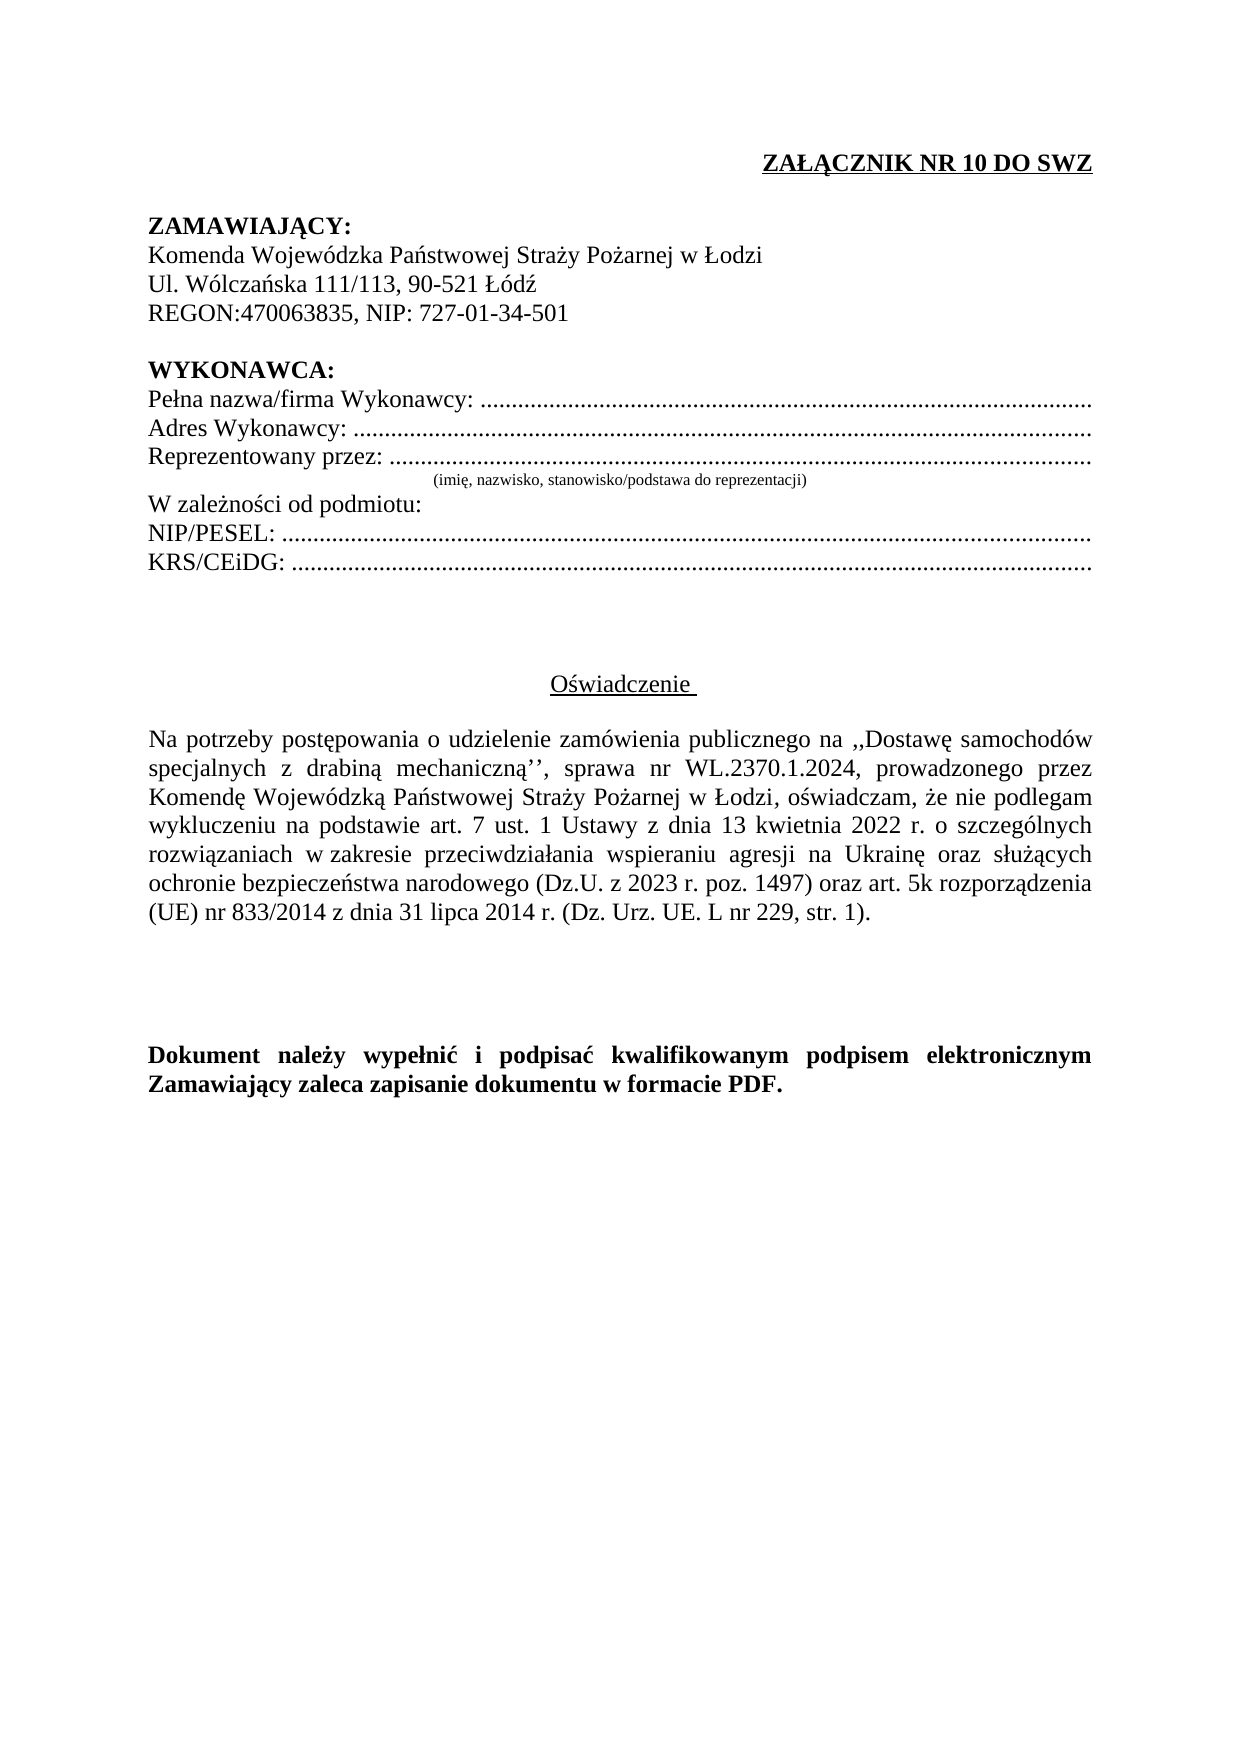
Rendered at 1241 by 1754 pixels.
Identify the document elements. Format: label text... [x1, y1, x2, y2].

text Adres Wykonawcy: [148, 413, 1093, 441]
text REGON:470063835, NIP: 727-01-34-501 [148, 298, 1093, 326]
text Oświadczenie [148, 669, 1093, 698]
text WYKONAWCA: [148, 355, 1093, 384]
text Pełna nazwa/firma Wykonawcy: [148, 384, 1093, 413]
text Dokument należy wypełnić i podpisać kwalifikowanym podpisem elektronicznym Zamawiający zaleca zapisanie dokumentu w formacie PDF. [148, 1041, 1093, 1098]
text Na potrzeby postępowania o udzielenie zamówienia publicznego na ,,Dostawę samochodów specjalnych z drabiną mechaniczną’’, sprawa nr WL.2370.1.2024, prowadzonego przez Komendę Wojewódzką Państwowej Straży Pożarnej w Łodzi, oświadczam, że nie podlegam wykluczeniu na podstawie art. 7 ust. 1 Ustawy z dnia 13 kwietnia 2022 r. o szczególnych rozwiązaniach w zakresie przeciwdziałania wspieraniu agresji na Ukrainę oraz służących ochronie bezpieczeństwa narodowego (Dz.U. z 2023 r. poz. 1497) oraz art. 5k rozporządzenia (UE) nr 833/2014 z dnia 31 lipca 2014 r. (Dz. Urz. UE. L nr 229, str. 1). [148, 724, 1093, 926]
text ZAMAWIAJĄCY: [148, 211, 1093, 240]
text Ul. Wólczańska 111/113, 90-521 Łódź [148, 269, 1093, 298]
text Reprezentowany przez: [148, 441, 1093, 470]
text (imię, nazwisko, stanowisko/podstawa do reprezentacji) [148, 470, 1093, 489]
text Komenda Wojewódzka Państwowej Straży Pożarnej w Łodzi [148, 240, 1093, 269]
text W zależności od podmiotu: [148, 489, 1093, 518]
text KRS/CEiDG: [148, 547, 1093, 576]
text ZAŁĄCZNIK NR 10 DO SWZ [148, 148, 1093, 176]
text NIP/PESEL: [148, 518, 1093, 547]
